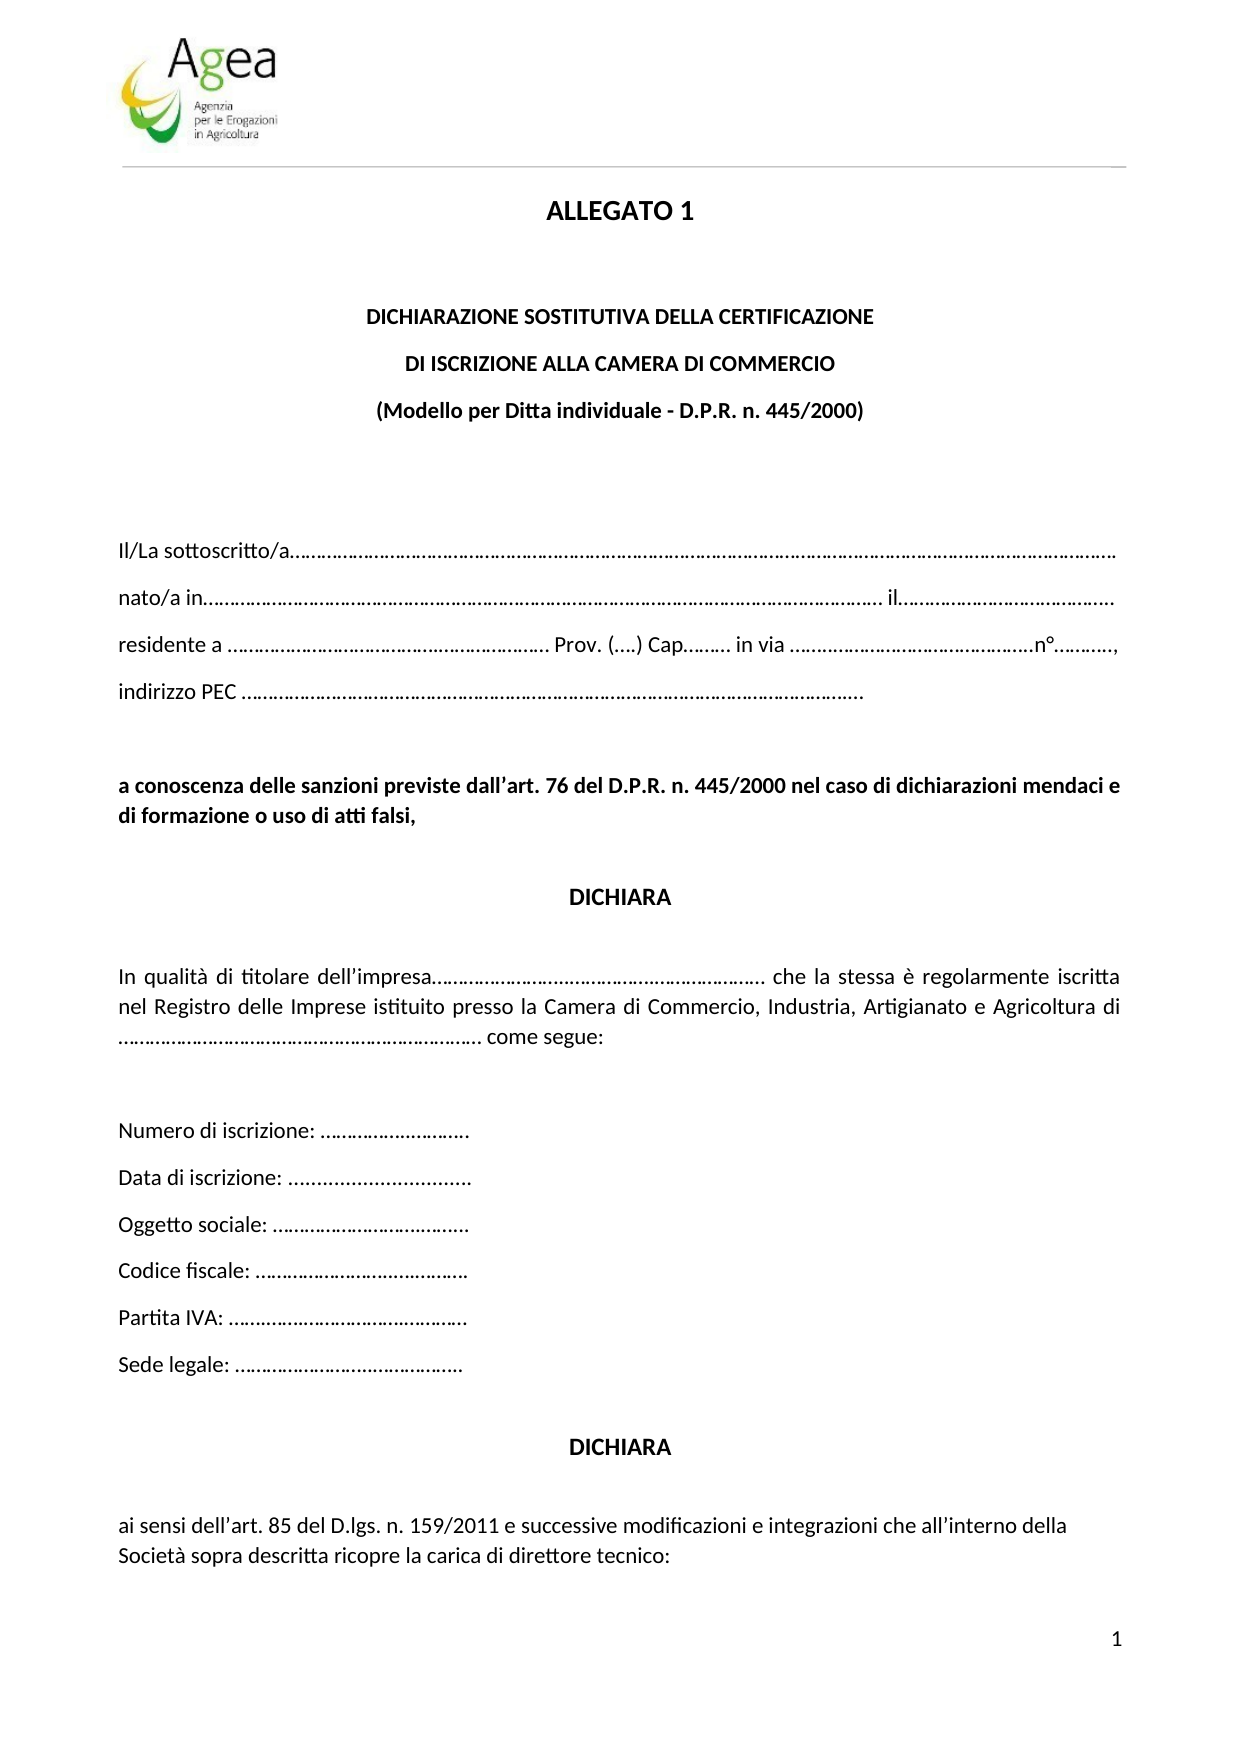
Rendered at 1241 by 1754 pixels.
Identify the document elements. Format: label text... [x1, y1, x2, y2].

text Partita IVA: …….…….……………….………… [118, 1303, 1122, 1332]
text Numero di iscrizione: ……………..……….. [118, 1116, 1122, 1144]
text DICHIARA [118, 881, 1122, 912]
text residente a ………………………………….………………… Prov. (….) Cap……… in via ……..………………………………..n°……….., [118, 630, 1122, 658]
text ai sensi dell’art. 85 del D.lgs. n. 159/2011 e successive modificazioni e integrazioni che all’interno della Società sopra descritta ricopre la carica di direttore tecnico: [118, 1511, 1122, 1569]
text Data di iscrizione: ................................ [118, 1163, 1122, 1191]
text Oggetto sociale: ……………………….……... [118, 1210, 1122, 1238]
text DICHIARAZIONE SOSTITUTIVA DELLA CERTIFICAZIONE [118, 302, 1122, 330]
picture [106, 28, 292, 153]
text Codice fiscale: ……………………..….………. [118, 1257, 1122, 1285]
text DICHIARA [118, 1431, 1122, 1461]
text a conoscenza delle sanzioni previste dall’art. 76 del D.P.R. n. 445/2000 nel caso di dichiarazioni mendaci e di formazione o uso di atti falsi, [118, 771, 1122, 829]
text Sede legale: ……………………..…………….. [118, 1350, 1122, 1378]
text ALLEGATO 1 [118, 192, 1122, 228]
text In qualità di titolare dell’impresa……………………..…………….………………… che la stessa è regolarmente iscritta nel Registro delle Imprese istituito presso la Camera di Commercio, Industria, Artigianato e Agricoltura di …………………………………………………………… come segue: [118, 962, 1122, 1050]
text nato/a in………………………………………………………………………………………………………………… il………………………………….. [118, 583, 1122, 611]
text Il/La sottoscritto/a…………………………………………………………………………………………………………………………………………. [118, 537, 1122, 564]
text indirizzo PEC …………………………………………………………………………………………………….… [118, 677, 1122, 705]
text DI ISCRIZIONE ALLA CAMERA DI COMMERCIO [118, 349, 1122, 377]
text (Modello per Ditta individuale - D.P.R. n. 445/2000) [118, 396, 1122, 424]
